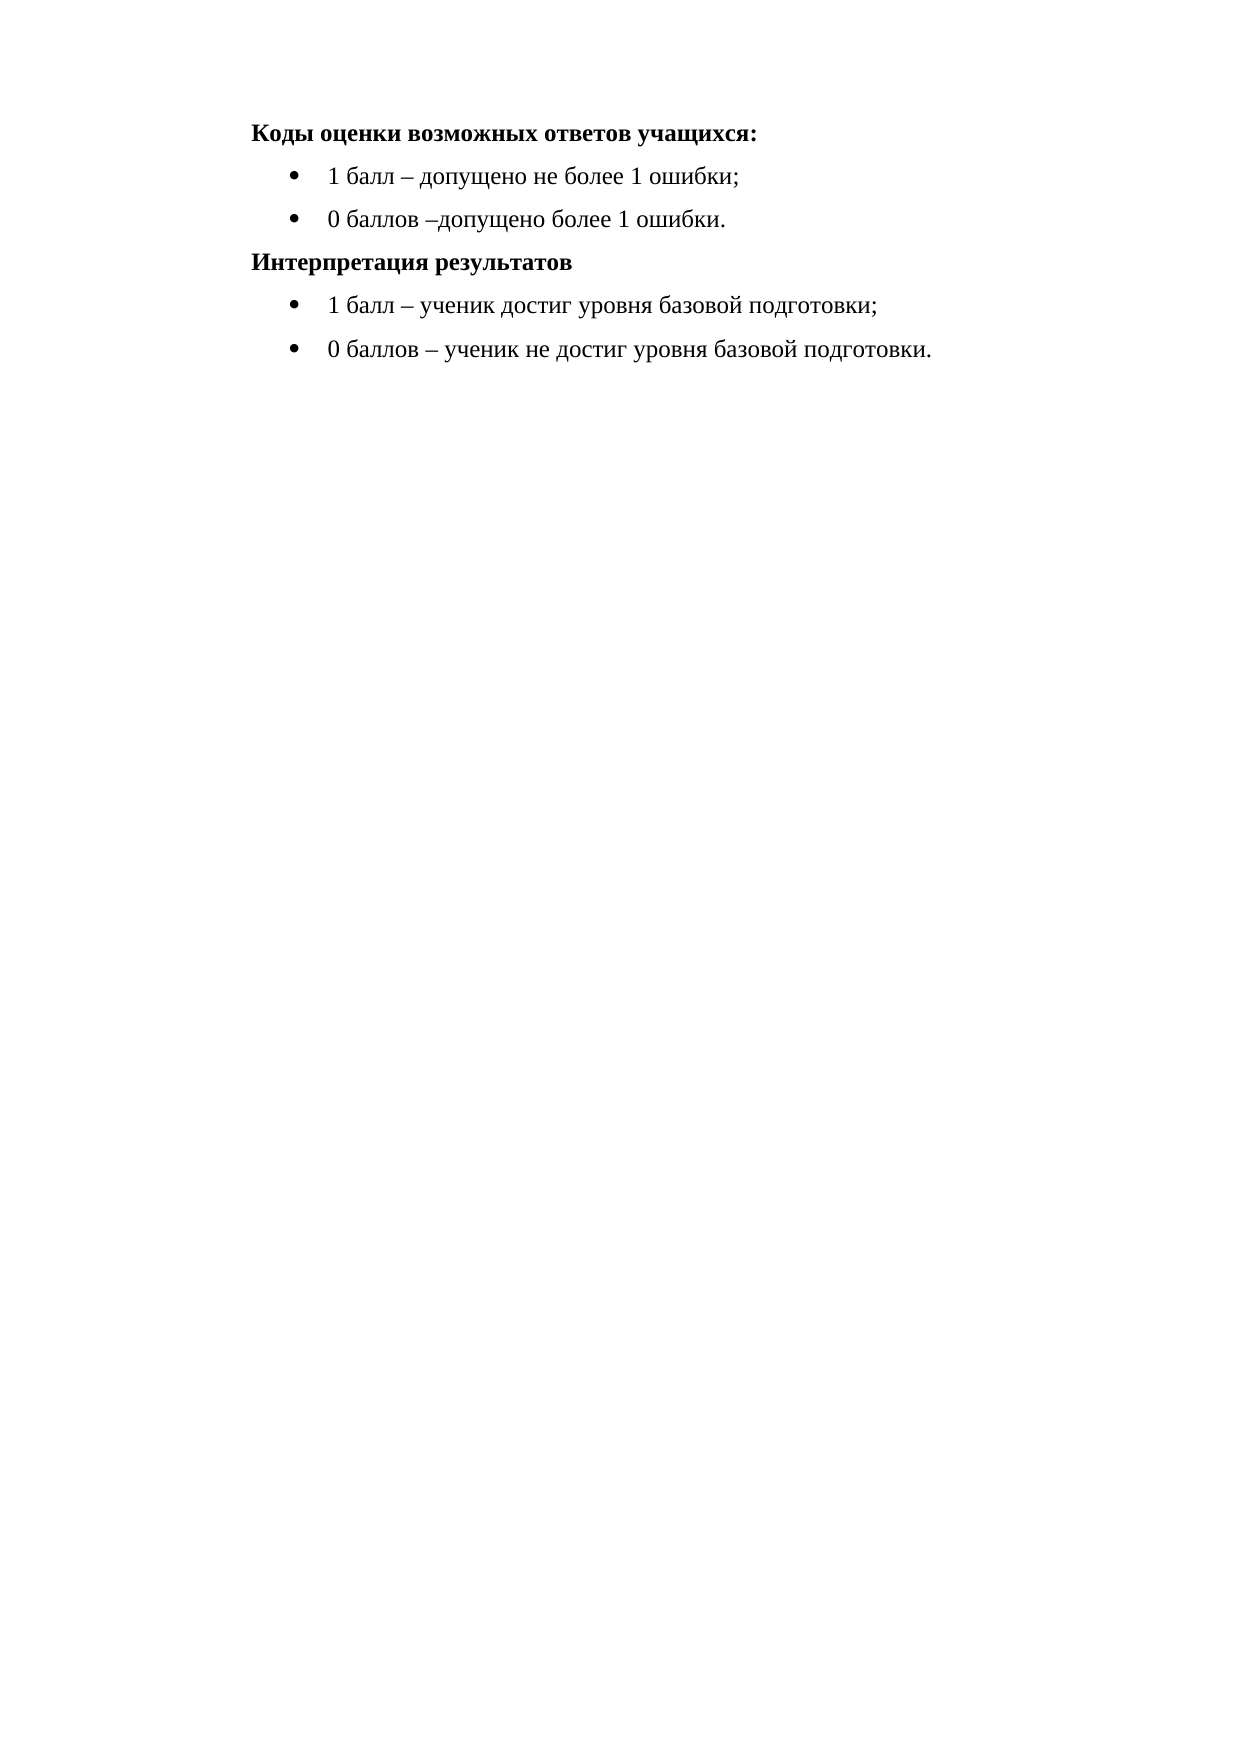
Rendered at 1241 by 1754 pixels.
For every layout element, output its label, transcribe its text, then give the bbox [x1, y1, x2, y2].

text Коды оценки возможных ответов учащихся: [177, 118, 1152, 147]
list 0 баллов – ученик не достиг уровня базовой подготовки. [290, 334, 1152, 362]
list 0 баллов –допущено более 1 ошибки. [290, 204, 1152, 233]
list 1 балл – ученик достиг уровня базовой подготовки; [290, 291, 1152, 319]
text Интерпретация результатов [177, 247, 1152, 276]
list 1 балл – допущено не более 1 ошибки; [290, 161, 1152, 190]
